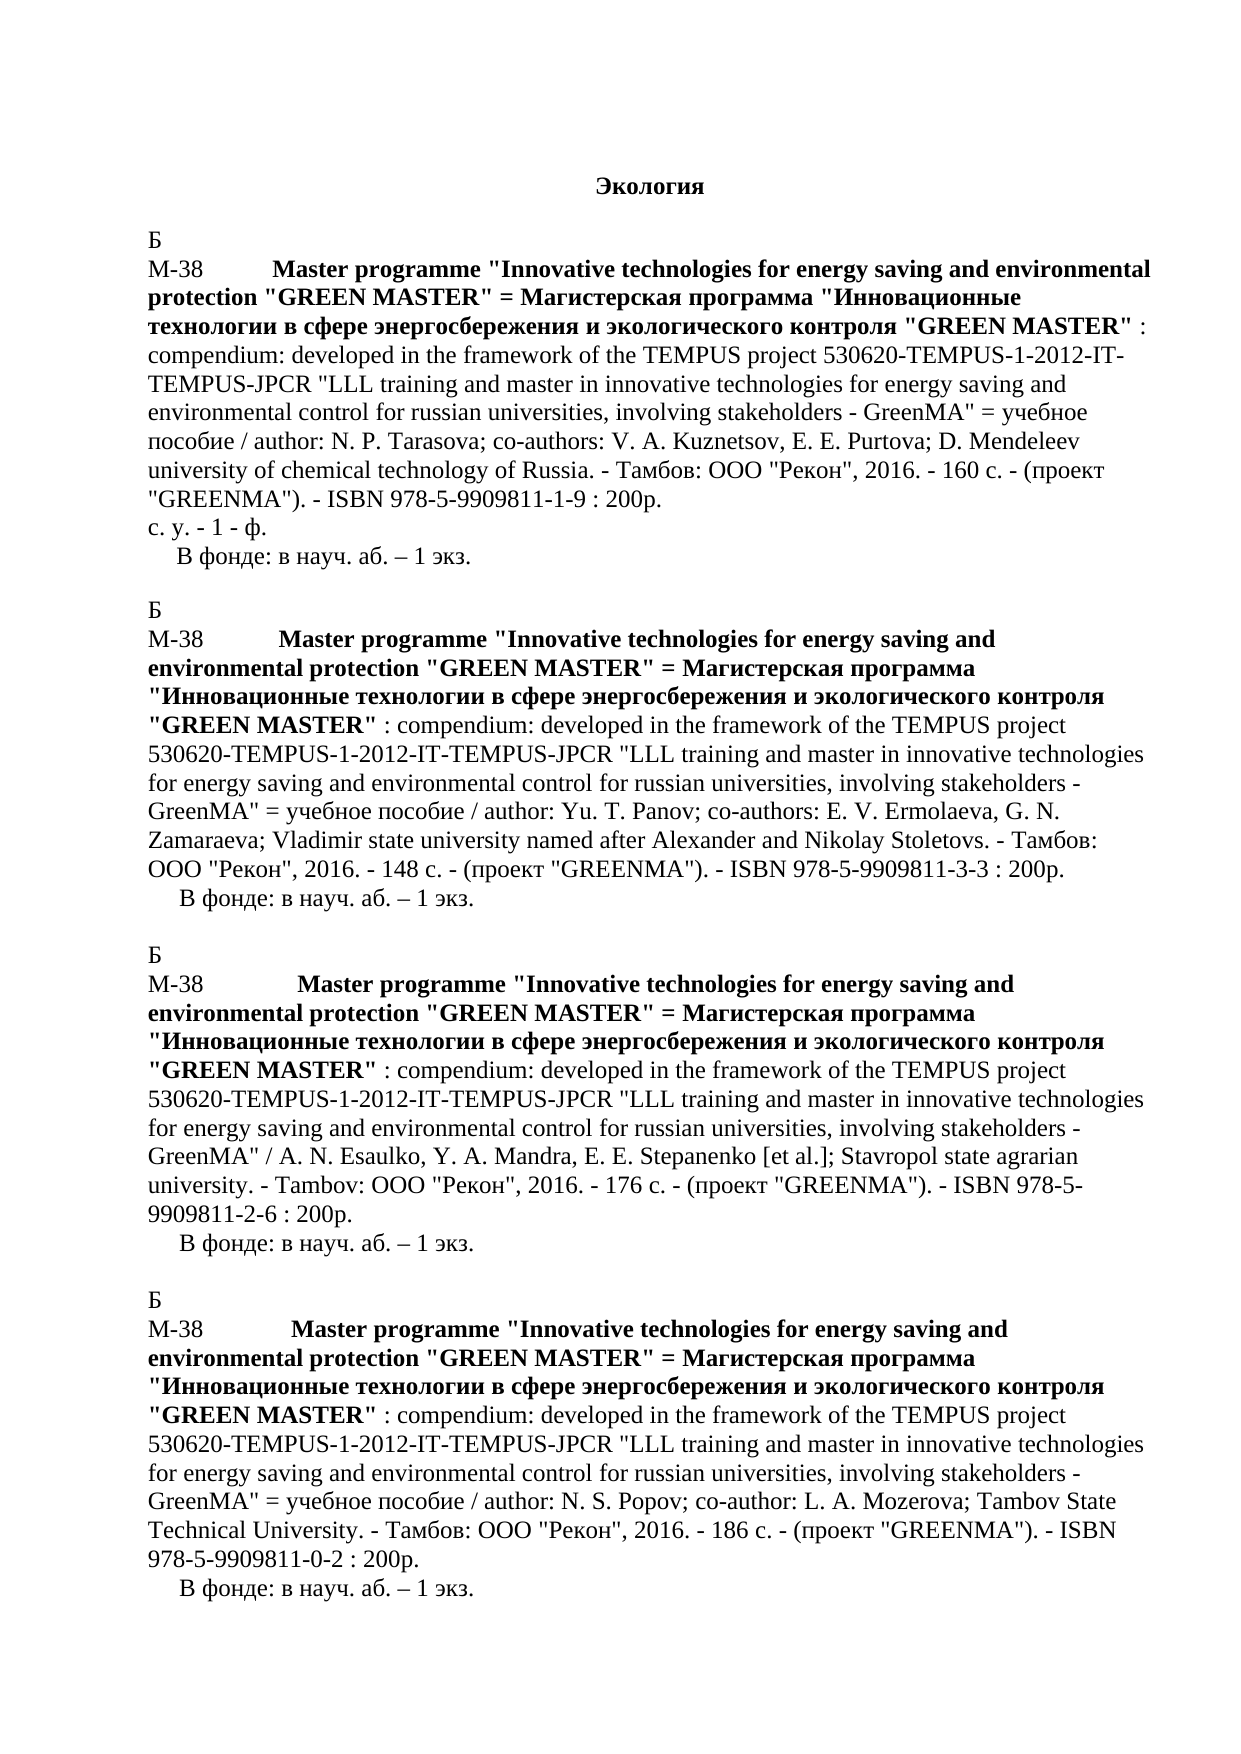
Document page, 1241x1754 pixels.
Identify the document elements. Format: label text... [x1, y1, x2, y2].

text Экология [148, 171, 1152, 200]
text М-38 Master programme "Innovative technologies for energy saving and environmental protection "GREEN MASTER" = Магистерская программа "Инновационные технологии в сфере энергосбережения и экологического контроля "GREEN MASTER" : compendium: developed in the framework of the TEMPUS project 530620-TEMPUS-1-2012-IT-TEMPUS-JPCR "LLL training and master in innovative technologies for energy saving and environmental control for russian universities, involving stakeholders - GreenMA" / A. N. Esaulko, Y. A. Mandra, E. E. Stepanenko [et al.]; Stavropol state agrarian university. - Tambov: ООО "Рекон", 2016. - 176 с. - (проект "GREENMA"). - ISBN 978-5-9909811-2-6 : 200р. В фонде: в науч. аб. – 1 экз. [148, 969, 1152, 1256]
text В фонде: в науч. аб. – 1 экз. [88, 541, 1152, 570]
text Б M-38 Master programme "Innovative technologies for energy saving and environmental protection "GREEN MASTER" = Магистерская программа "Инновационные технологии в сфере энергосбережения и экологического контроля "GREEN MASTER" : compendium: developed in the framework of the TEMPUS project 530620-TEMPUS-1-2012-IT-TEMPUS-JPCR "LLL training and master in innovative technologies for energy saving and environmental control for russian universities, involving stakeholders - GreenMA" = учебное пособие / author: N. S. Popov; co-author: L. A. Mozerova; Tambov State Technical University. - Тамбов: ООО "Рекон", 2016. - 186 с. - (проект "GREENMA"). - ISBN 978-5-9909811-0-2 : 200р. В фонде: в науч. аб. – 1 экз. [148, 1285, 1152, 1601]
text Б [148, 940, 1152, 969]
text Б M-38 Master programme "Innovative technologies for energy saving and environmental protection "GREEN MASTER" = Магистерская программа "Инновационные технологии в сфере энергосбережения и экологического контроля "GREEN MASTER" : compendium: developed in the framework of the TEMPUS project 530620-TEMPUS-1-2012-IT-TEMPUS-JPCR "LLL training and master in innovative technologies for energy saving and environmental control for russian universities, involving stakeholders - GreenMA" = учебное пособие / author: N. P. Tarasova; co-authors: V. A. Kuznetsov, E. E. Purtova; D. Mendeleev university of chemical technology of Russia. - Тамбов: ООО "Рекон", 2016. - 160 с. - (проект "GREENMA"). - ISBN 978-5-9909811-1-9 : 200р. с. у. - 1 - ф. [148, 225, 1152, 541]
text Б М-38 Master programme "Innovative technologies for energy saving and environmental protection "GREEN MASTER" = Магистерская программа "Инновационные технологии в сфере энергосбережения и экологического контроля "GREEN MASTER" : compendium: developed in the framework of the TEMPUS project 530620-TEMPUS-1-2012-IT-TEMPUS-JPCR "LLL training and master in innovative technologies for energy saving and environmental control for russian universities, involving stakeholders - GreenMA" = учебное пособие / author: Yu. T. Panov; co-authors: E. V. Ermolaeva, G. N. Zamaraeva; Vladimir state university named after Alexander and Nikolay Stoletovs. - Тамбов: ООО "Рекон", 2016. - 148 с. - (проект "GREENMA"). - ISBN 978-5-9909811-3-3 : 200р. В фонде: в науч. аб. – 1 экз. [148, 595, 1152, 911]
